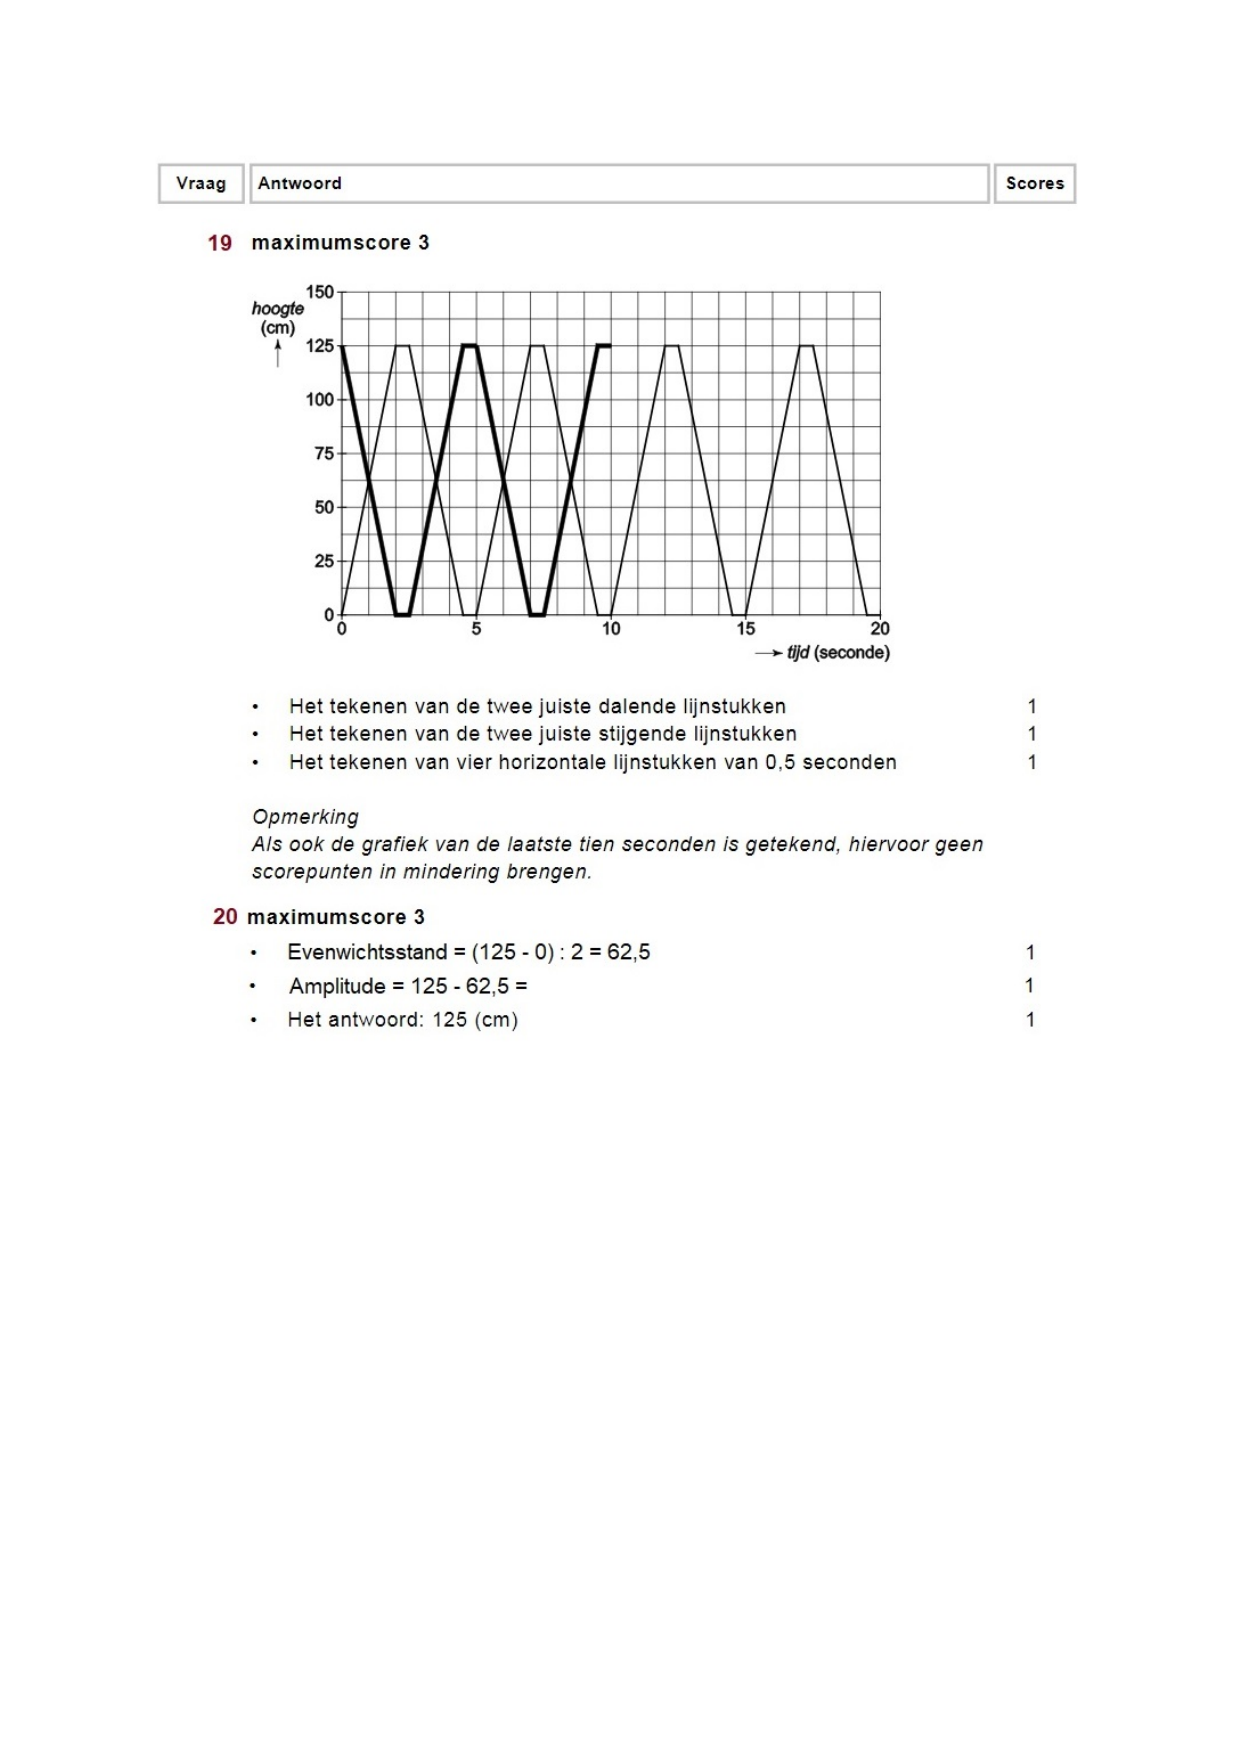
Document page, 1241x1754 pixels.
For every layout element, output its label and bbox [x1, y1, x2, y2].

picture [147, 147, 1093, 1054]
